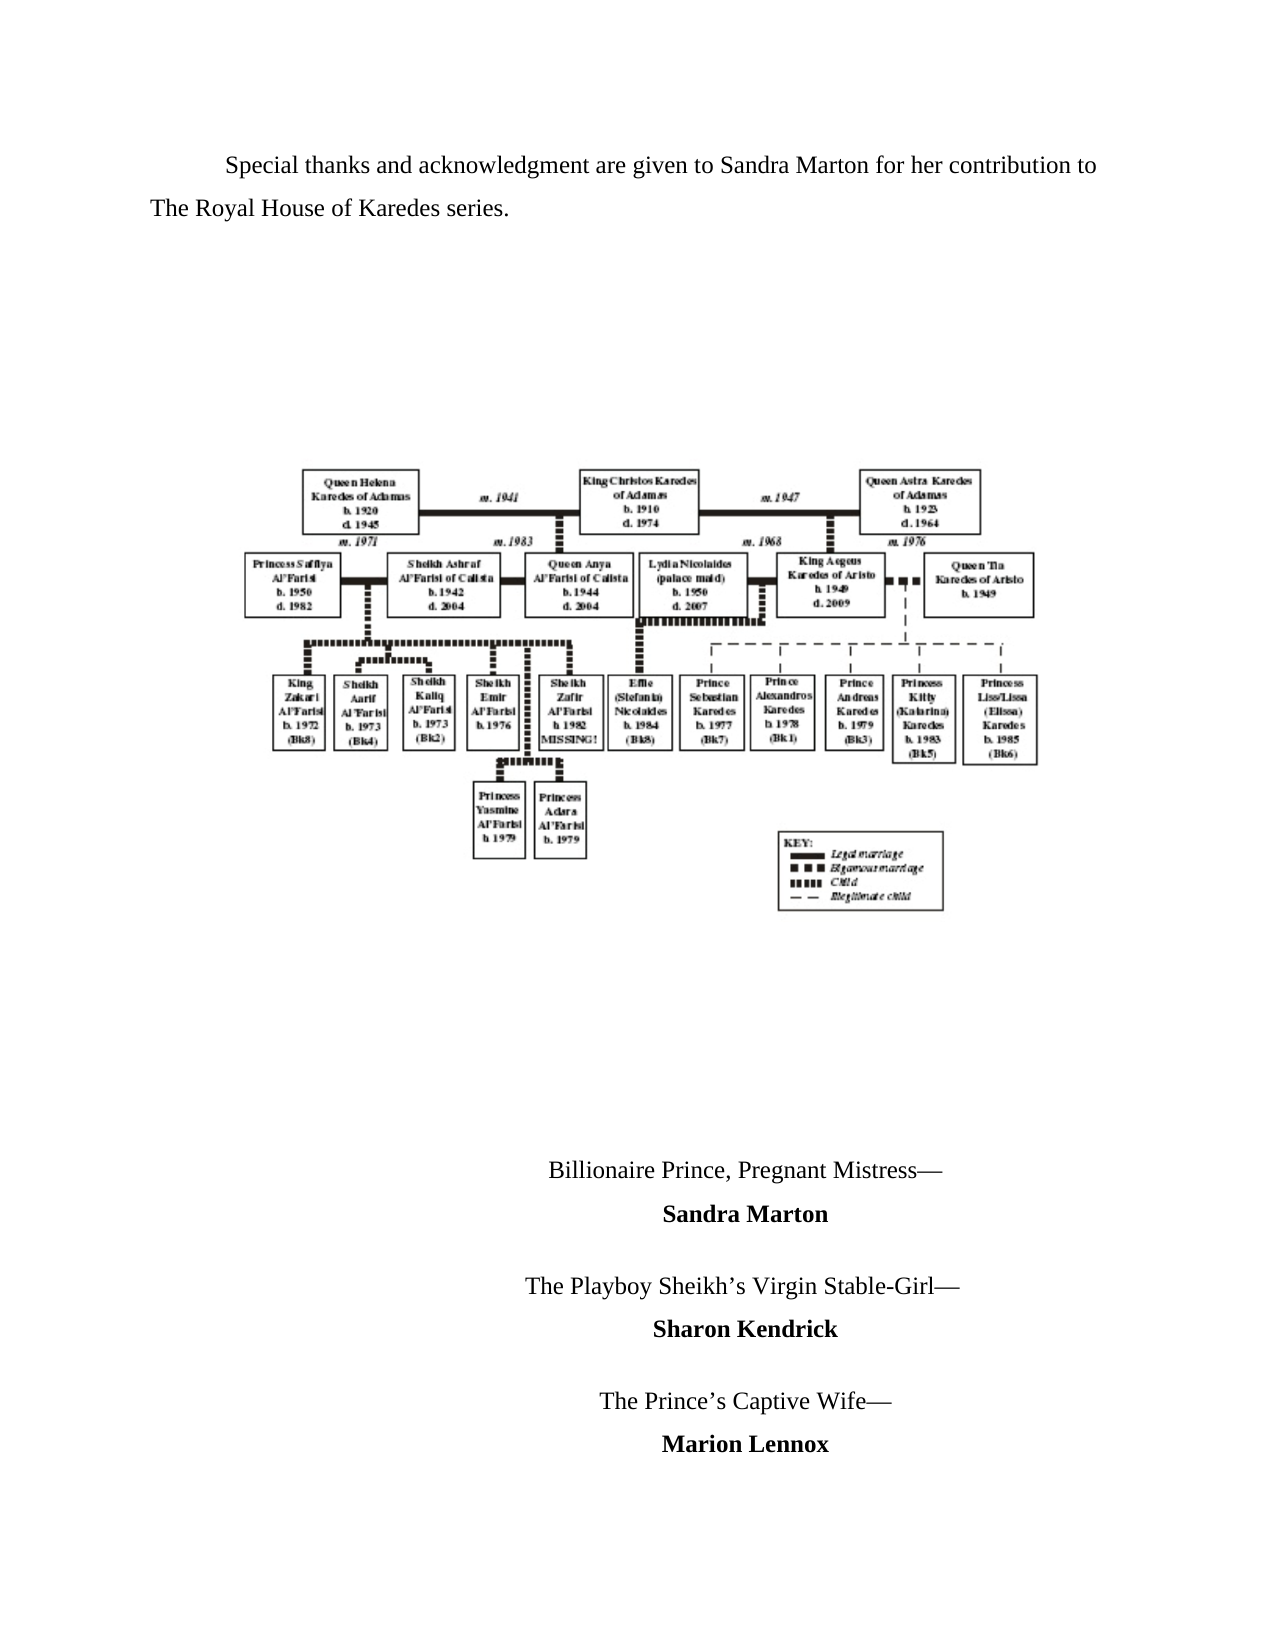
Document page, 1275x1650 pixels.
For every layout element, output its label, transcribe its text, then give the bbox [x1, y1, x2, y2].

text Billionaire Prince, Pregnant Mistress— Sandra Marton [366, 1156, 1125, 1227]
text The Playboy Sheikh’s Virgin Stable-Girl— Sharon Kendrick [366, 1271, 1125, 1343]
text The Prince’s Captive Wife— Marion Lennox [366, 1386, 1125, 1458]
text Special thanks and acknowledgment are given to Sandra Marton for her contribution to The Royal House of Karedes series. [150, 150, 1125, 222]
picture [230, 447, 1076, 932]
